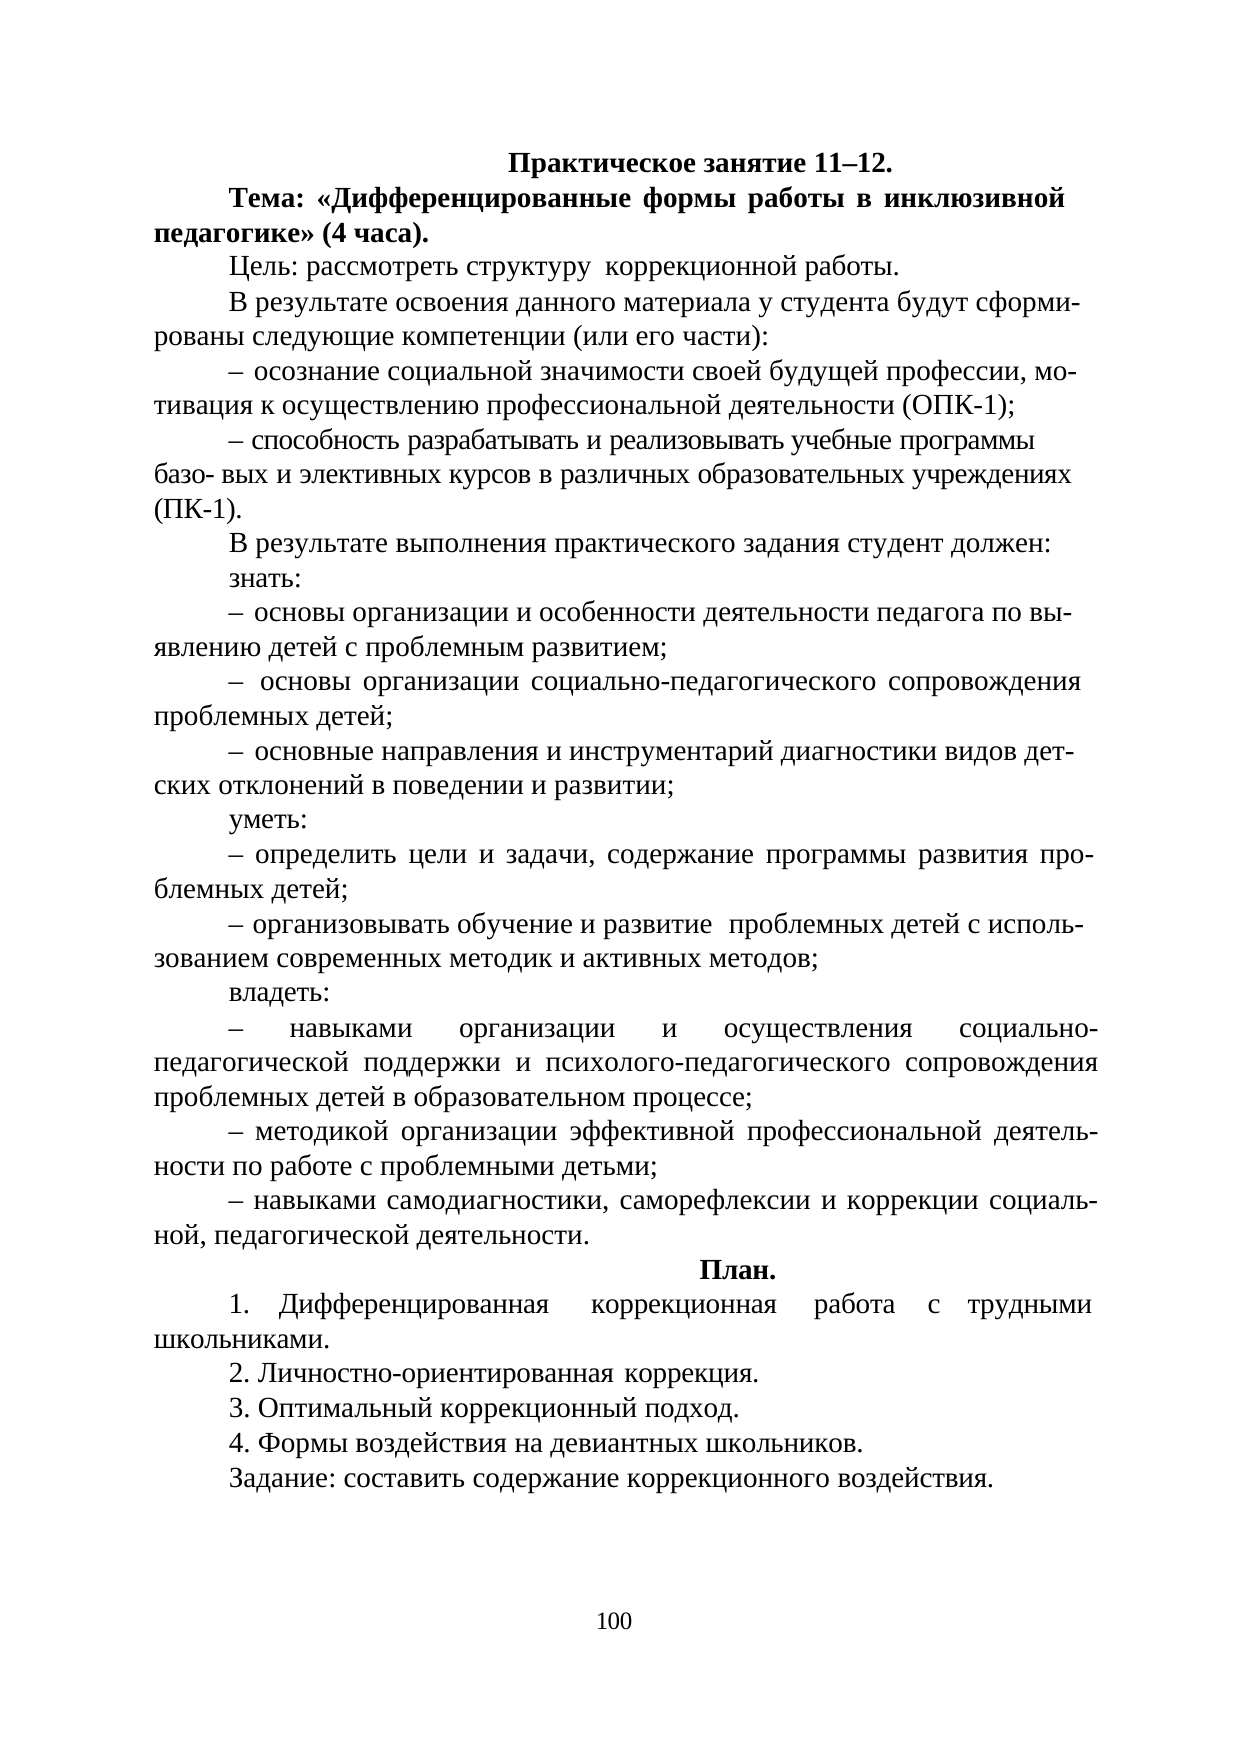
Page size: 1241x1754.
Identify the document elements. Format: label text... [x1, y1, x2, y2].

text В результате освоения данного материала у студента будут сформи- рованы следующие компетенции (или его части): [153, 284, 1099, 352]
list навыками организации и осуществления социально- педагогической поддержки и психолого-педагогического сопровождения проблемных детей в образовательном процессе; [153, 1010, 1099, 1112]
list основы организации и особенности деятельности педагога по вы- явлению детей с проблемным развитием; [153, 594, 1099, 663]
list Дифференцированная коррекционная работа с трудными школьниками. [153, 1287, 1098, 1354]
list Оптимальный коррекционный подход. [228, 1391, 1196, 1424]
list способность разрабатывать и реализовывать учебные программы базо- вых и элективных курсов в различных образовательных учреждениях (ПК-1). [153, 422, 1100, 524]
list навыками самодиагностики, саморефлексии и коррекции социаль- ной, педагогической деятельности. [153, 1182, 1099, 1250]
subtitle План. [624, 1252, 1196, 1286]
text Задание: составить содержание коррекционного воздействия. [228, 1460, 1196, 1494]
list основные направления и инструментарий диагностики видов дет- ских отклонений в поведении и развитии; [153, 733, 1099, 801]
list Личностно-ориентированная коррекция. [228, 1356, 1196, 1389]
list определить цели и задачи, содержание программы развития про- блемных детей; [153, 837, 1099, 905]
text В результате выполнения практического задания студент должен: знать: [228, 525, 1099, 593]
list осознание социальной значимости своей будущей профессии, мо- тивация к осуществлению профессиональной деятельности (ОПК-1); [153, 353, 1099, 421]
list методикой организации эффективной профессиональной деятель- ности по работе с проблемными детьми; [153, 1113, 1099, 1181]
list организовывать обучение и развитие проблемных детей с исполь- зованием современных методик и активных методов; [153, 906, 1099, 974]
subtitle Практическое занятие 11–12. [433, 145, 1196, 179]
list Формы воздействия на девиантных школьников. [228, 1426, 1196, 1459]
text Цель: рассмотреть структуру коррекционной работы. [228, 249, 1196, 282]
list основы организации социально-педагогического сопровождения проблемных детей; [153, 663, 1099, 732]
text Тема: «Дифференцированные формы работы в инклюзивной педагогике» (4 часа). [153, 180, 1099, 248]
text уметь: [228, 802, 1196, 835]
text владеть: [228, 975, 1196, 1008]
